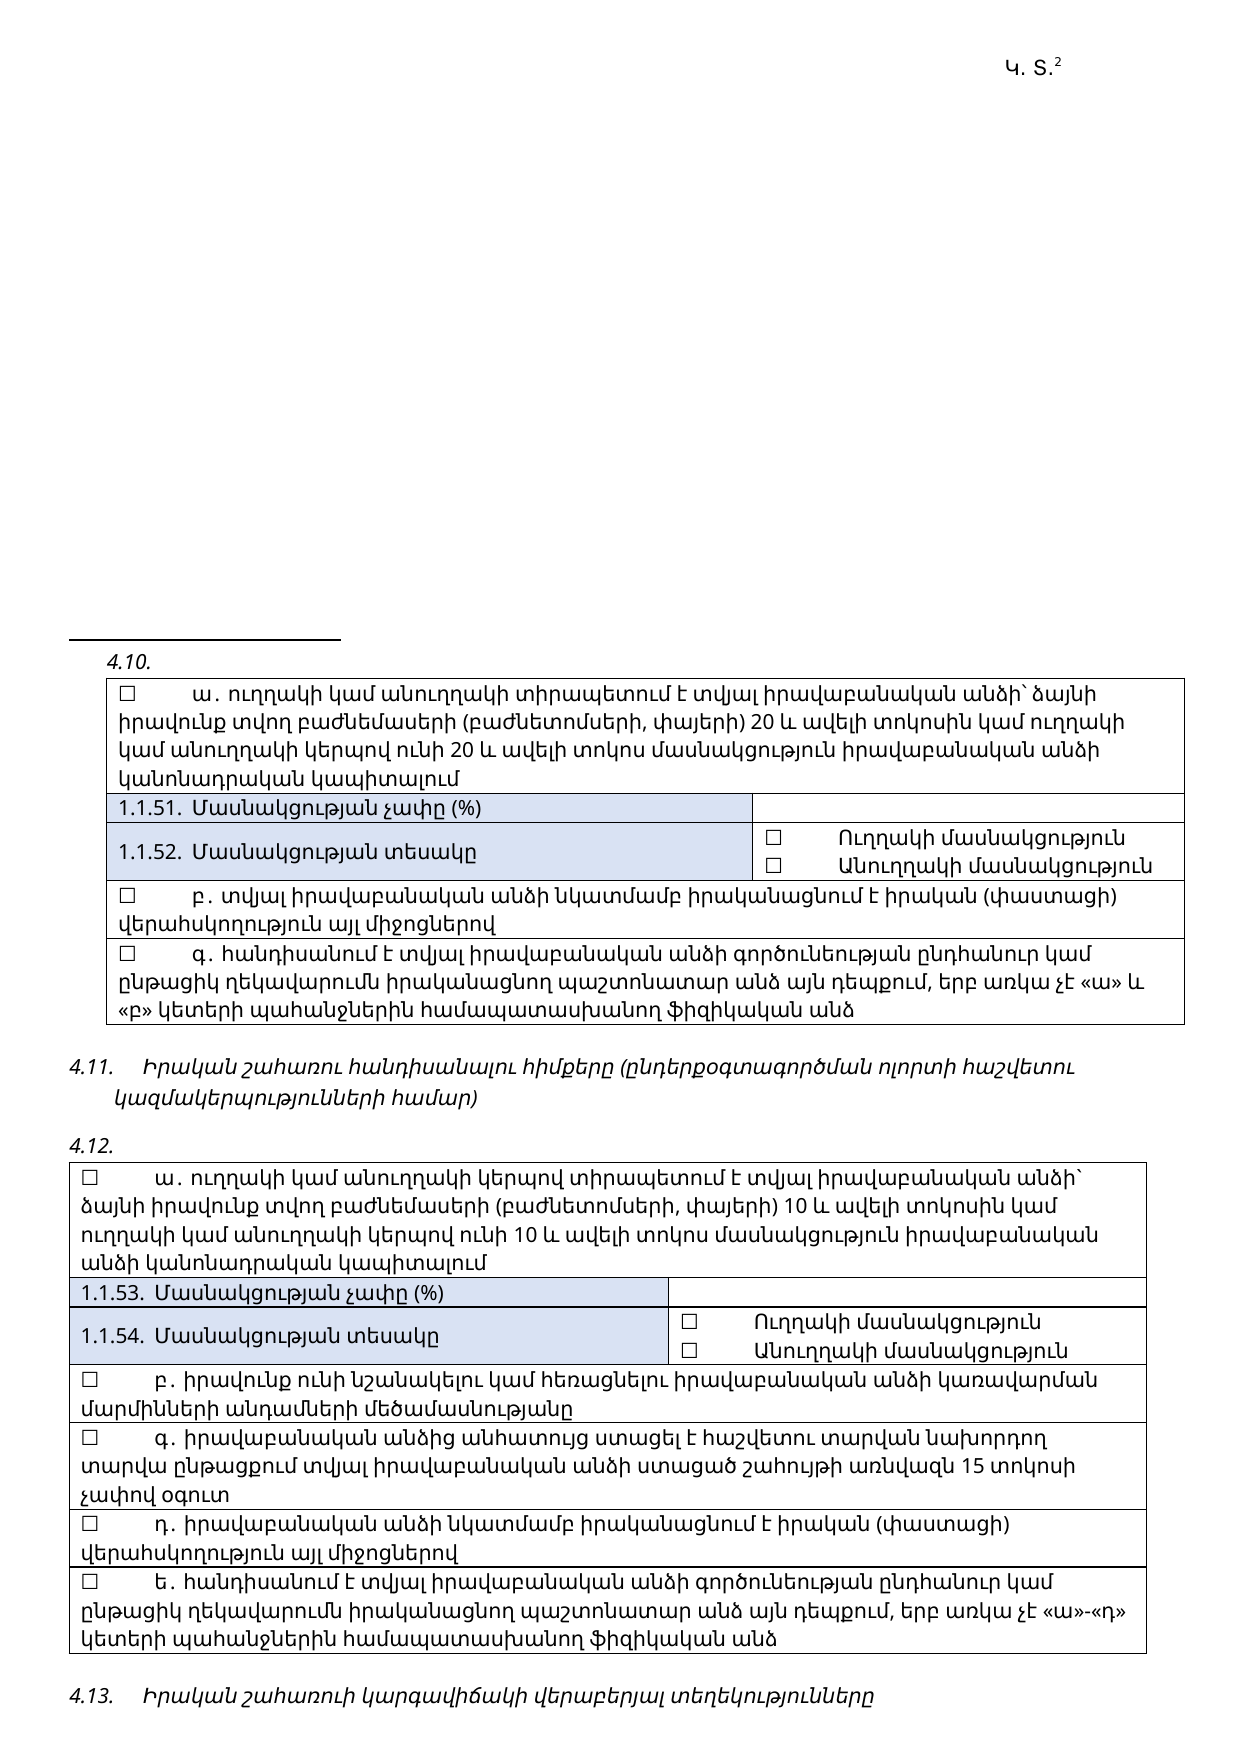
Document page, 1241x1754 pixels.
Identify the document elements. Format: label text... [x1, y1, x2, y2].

text Կ. Տ. [69, 56, 1152, 80]
